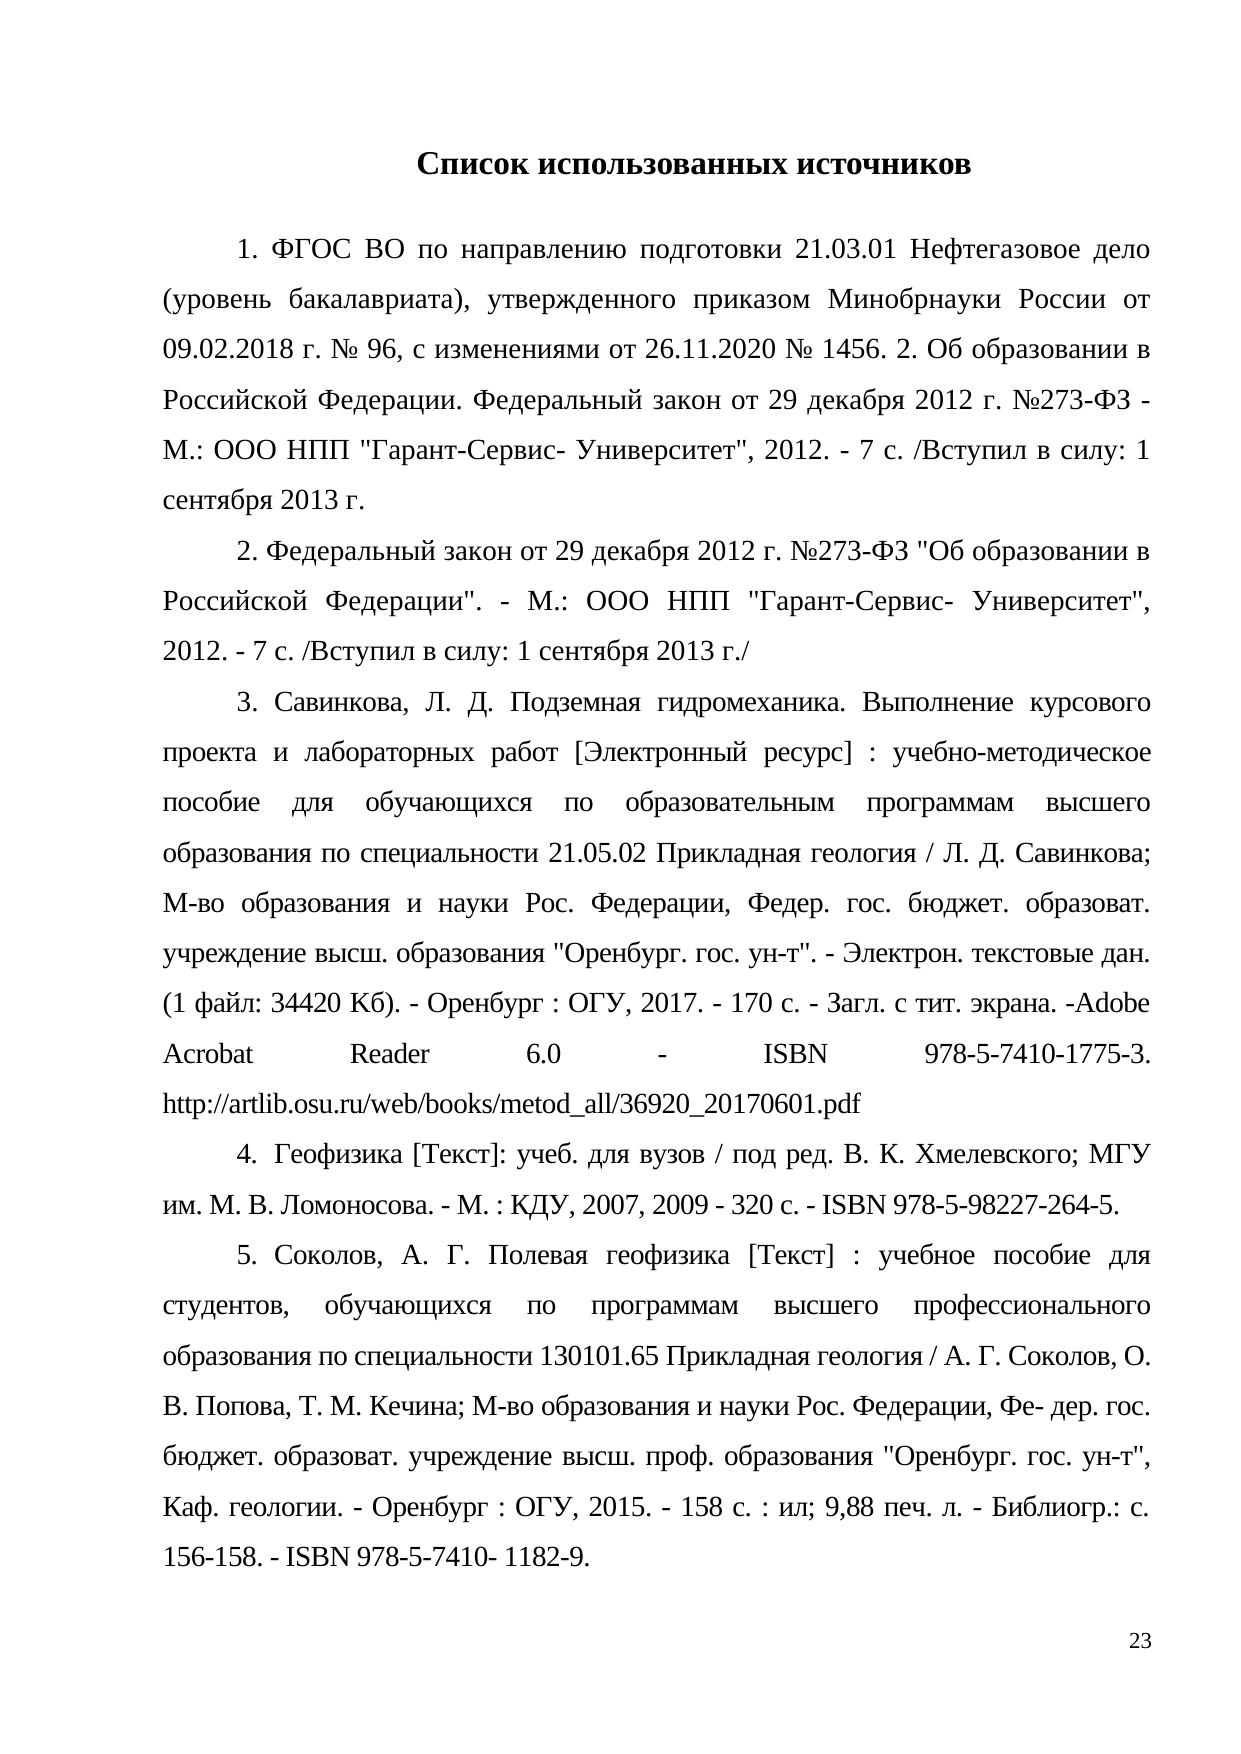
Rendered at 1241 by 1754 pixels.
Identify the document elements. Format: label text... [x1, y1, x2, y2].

text 1. ФГОС ВО по направлению подготовки 21.03.01 Нефтегазовое дело (уровень бакалавриата), утвержденного приказом Минобрнауки России от 09.02.2018 г. № 96, с изменениями от 26.11.2020 № 1456. 2. Об образовании в Российской Федерации. Федеральный закон от 29 декабря 2012 г. №273-ФЗ - М.: ООО НПП "Гарант-Сервис- Университет", 2012. - 7 с. /Вступил в силу: 1 сентября 2013 г. [162, 231, 1152, 516]
text 4. Геофизика [Текст]: учеб. для вузов / под ред. В. К. Хмелевского; МГУ им. М. В. Ломоносова. - М. : КДУ, 2007, 2009 - 320 с. - ISBN 978-5-98227-264-5. [162, 1137, 1152, 1220]
text 3. Савинкова, Л. Д. Подземная гидромеханика. Выполнение курсового проекта и лабораторных работ [Электронный ресурс] : учебно-методическое пособие для обучающихся по образовательным программам высшего образования по специальности 21.05.02 Прикладная геология / Л. Д. Савинкова; М-во образования и науки Рос. Федерации, Федер. гос. бюджет. образоват. учреждение высш. образования "Оренбург. гос. ун-т". - Электрон. текстовые дан. (1 файл: 34420 Kб). - Оренбург : ОГУ, 2017. - 170 с. - Загл. с тит. экрана. -Adobe Acrobat Reader 6.0 - ISBN 978-5-7410-1775-3. http://artlib.osu.ru/web/books/metod_all/36920_20170601.pdf [162, 684, 1152, 1120]
text 2. Федеральный закон от 29 декабря 2012 г. №273-ФЗ "Об образовании в Российской Федерации". - М.: ООО НПП "Гарант-Сервис- Университет", 2012. - 7 с. /Вступил в силу: 1 сентября 2013 г./ [162, 533, 1152, 667]
text 5. Соколов, А. Г. Полевая геофизика [Текст] : учебное пособие для студентов, обучающихся по программам высшего профессионального образования по специальности 130101.65 Прикладная геология / А. Г. Соколов, О. В. Попова, Т. М. Кечина; М-во образования и науки Рос. Федерации, Фе- дер. гос. бюджет. образоват. учреждение высш. проф. образования "Оренбург. гос. ун-т", Каф. геологии. - Оренбург : ОГУ, 2015. - 158 с. : ил; 9,88 печ. л. - Библиогр.: с. 156-158. - ISBN 978-5-7410- 1182-9. [162, 1237, 1152, 1573]
text Список использованных источников [162, 143, 1152, 181]
